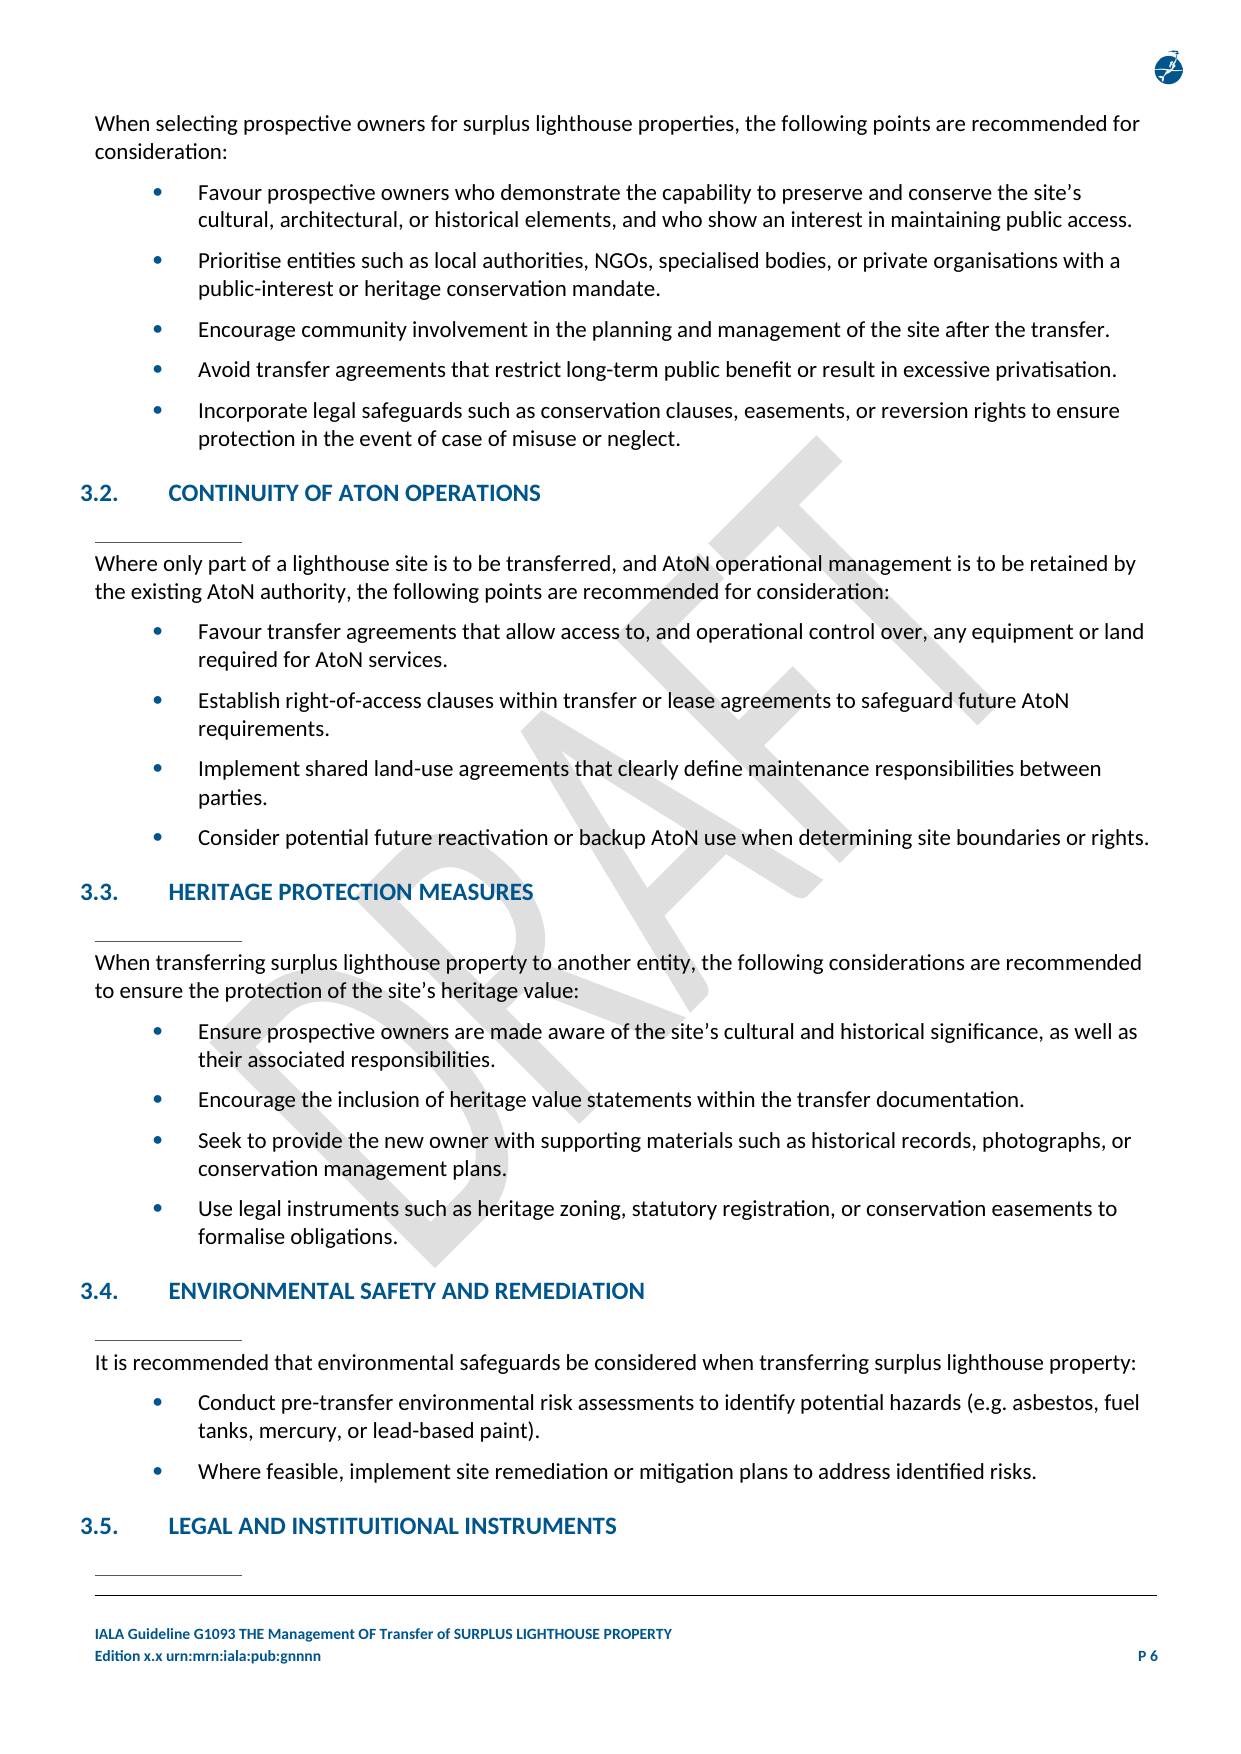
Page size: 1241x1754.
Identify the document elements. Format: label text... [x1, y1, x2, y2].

list Where only part of a lighthouse site is to be transferred, and AtoN operational management is to be retained by the existing AtoN authority, the following points are recommended for consideration: [94, 549, 1157, 605]
subtitle Legal and Instituitional Instruments [80, 1510, 1084, 1540]
text Favour transfer agreements that allow access to, and operational control over, any equipment or land required for AtoN services. [153, 617, 1157, 673]
text Encourage the inclusion of heritage value statements within the transfer documentation. [153, 1085, 1157, 1113]
subtitle Heritage Protection Measures [80, 876, 1084, 907]
text Favour prospective owners who demonstrate the capability to preserve and conserve the site’s cultural, architectural, or historical elements, and who show an interest in maintaining public access. [153, 178, 1157, 234]
subtitle Environmental Safety and Remediation [80, 1276, 1084, 1306]
text Prioritise entities such as local authorities, NGOs, specialised bodies, or private organisations with a public-interest or heritage conservation mandate. [153, 246, 1157, 302]
list It is recommended that environmental safeguards be considered when transferring surplus lighthouse property: [94, 1348, 1157, 1376]
subtitle Continuity of AtoN oPERATIONS [80, 477, 1084, 507]
text Establish right-of-access clauses within transfer or lease agreements to safeguard future AtoN requirements. [153, 686, 1157, 742]
text Implement shared land-use agreements that clearly define maintenance responsibilities between parties. [153, 754, 1157, 811]
text Seek to provide the new owner with supporting materials such as historical records, photographs, or conservation management plans. [153, 1126, 1157, 1182]
text Avoid transfer agreements that restrict long-term public benefit or result in excessive privatisation. [153, 355, 1157, 383]
text Conduct pre-transfer environmental risk assessments to identify potential hazards (e.g. asbestos, fuel tanks, mercury, or lead-based paint). [153, 1388, 1157, 1444]
text Where feasible, implement site remediation or mitigation plans to address identified risks. [153, 1457, 1157, 1485]
text Use legal instruments such as heritage zoning, statutory registration, or conservation easements to formalise obligations. [153, 1194, 1157, 1251]
list When selecting prospective owners for surplus lighthouse properties, the following points are recommended for consideration: [94, 109, 1157, 165]
picture [1123, 0, 1241, 119]
text Ensure prospective owners are made aware of the site’s cultural and historical significance, as well as their associated responsibilities. [153, 1017, 1157, 1073]
text Consider potential future reactivation or backup AtoN use when determining site boundaries or rights. [153, 823, 1157, 851]
text Encourage community involvement in the planning and management of the site after the transfer. [153, 315, 1157, 343]
text Incorporate legal safeguards such as conservation clauses, easements, or reversion rights to ensure protection in the event of case of misuse or neglect. [153, 396, 1157, 452]
list When transferring surplus lighthouse property to another entity, the following considerations are recommended to ensure the protection of the site’s heritage value: [94, 948, 1157, 1004]
